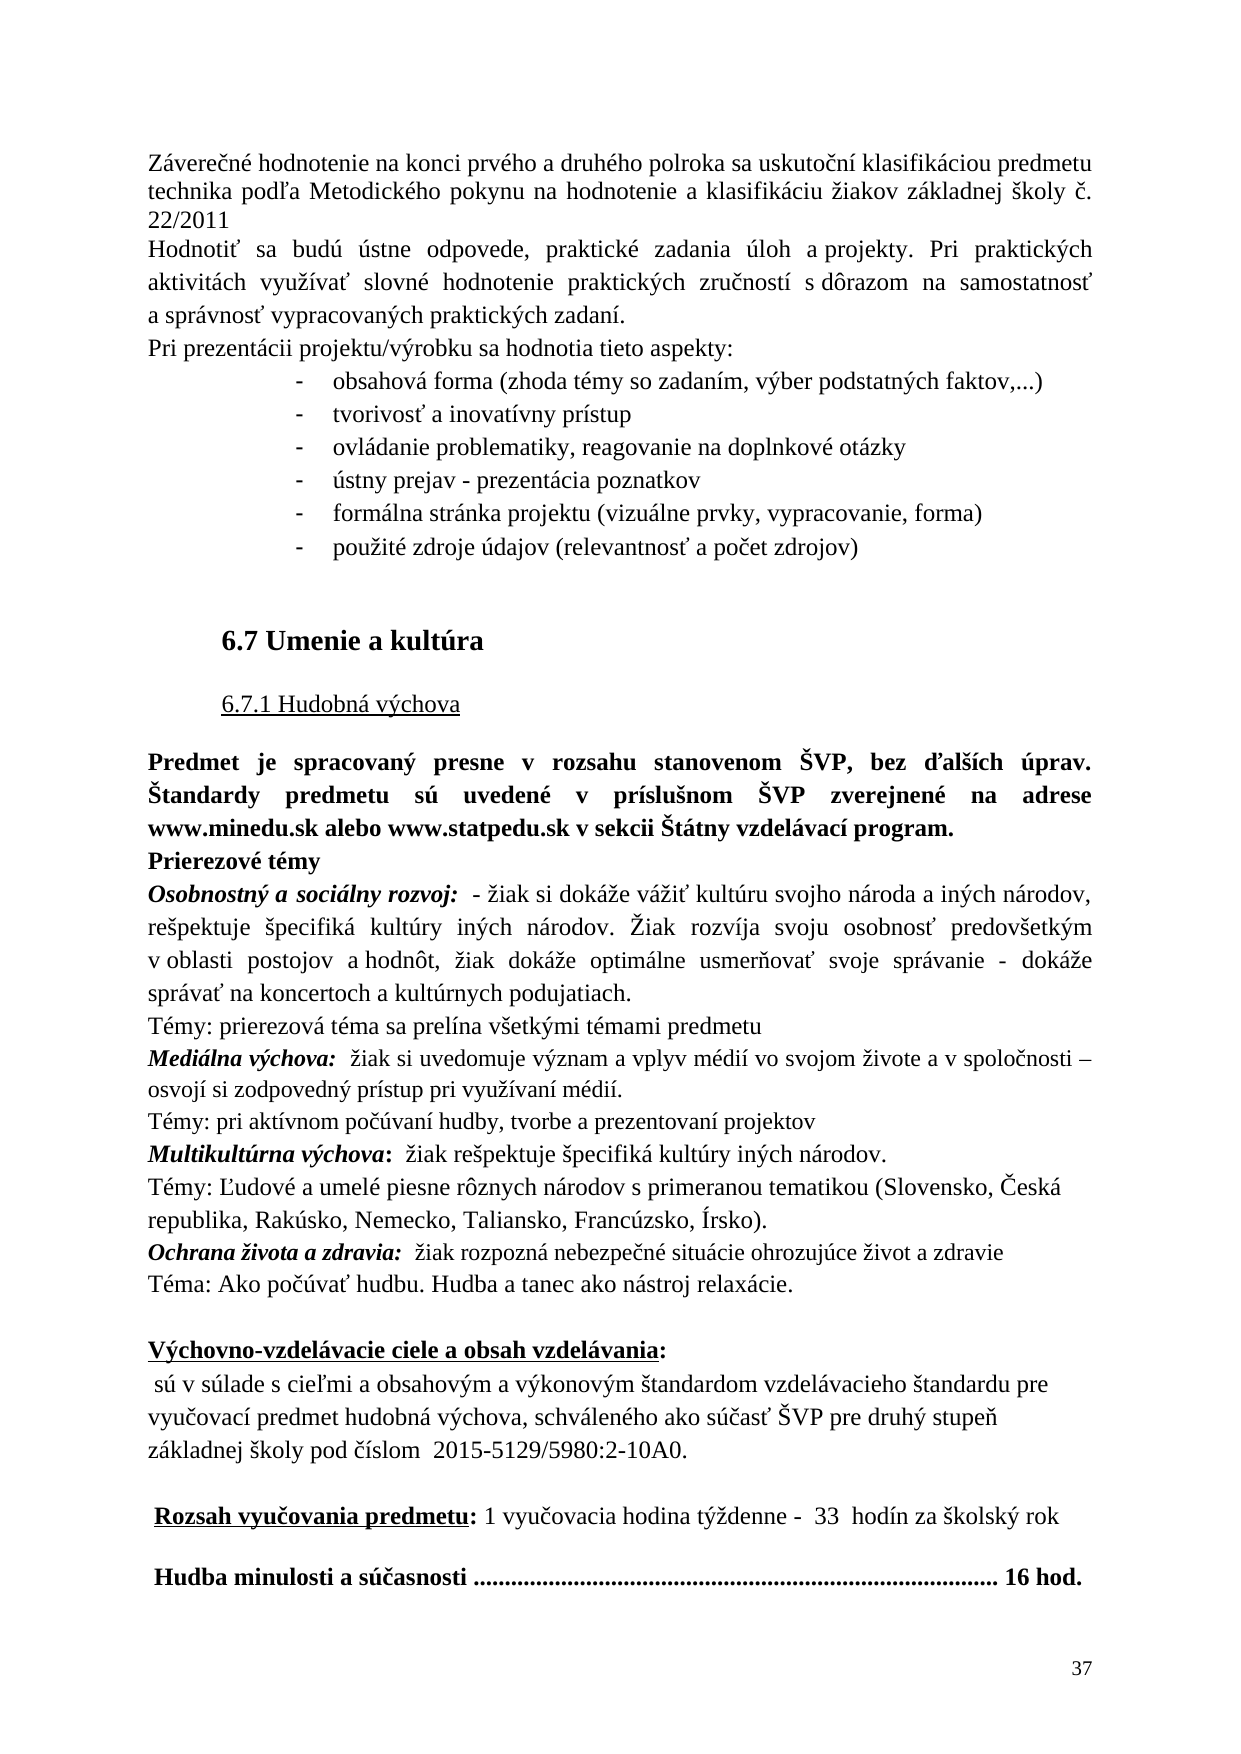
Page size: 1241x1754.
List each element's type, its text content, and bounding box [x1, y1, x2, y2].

text sú v súlade s cieľmi a obsahovým a výkonovým štandardom vzdelávacieho štandardu pre vyučovací predmet hudobná výchova, schváleného ako súčasť ŠVP pre druhý stupeň základnej školy pod číslom 2015-5129/5980:2-10A0. [148, 1369, 1093, 1463]
text Záverečné hodnotenie na konci prvého a druhého polroka sa uskutoční klasifikáciou predmetu technika podľa Metodického pokynu na hodnotenie a klasifikáciu žiakov základnej školy č. 22/2011 [148, 148, 1093, 234]
text Témy: pri aktívnom počúvaní hudby, tvorbe a prezentovaní projektov [148, 1107, 1093, 1135]
text Osobnostný a sociálny rozvoj: - žiak si dokáže vážiť kultúru svojho národa a iných národov, rešpektuje špecifiká kultúry iných národov. Žiak rozvíja svoju osobnosť predovšetkým v oblasti postojov a hodnôt, žiak dokáže optimálne usmerňovať svoje správanie - dokáže správať na koncertoch a kultúrnych podujatiach. [148, 879, 1093, 1007]
text Rozsah vyučovania predmetu: 1 vyučovacia hodina týždenne - 33 hodín za školský rok [148, 1501, 1093, 1529]
list formálna stránka projektu (vizuálne prvky, vypracovanie, forma) [295, 498, 1093, 527]
text Ochrana života a zdravia: žiak rozpozná nebezpečné situácie ohrozujúce život a zdravie [148, 1238, 1093, 1266]
text Téma: Ako počúvať hudbu. Hudba a tanec ako nástroj relaxácie. [148, 1269, 1093, 1298]
text Hudba minulosti a súčasnosti .................................................................................... 16 hod. [148, 1562, 1093, 1591]
text Témy: Ľudové a umelé piesne rôznych národov s primeranou tematikou (Slovensko, Česká republika, Rakúsko, Nemecko, Taliansko, Francúzsko, Írsko). [148, 1172, 1093, 1234]
text Pri prezentácii projektu/výrobku sa hodnotia tieto aspekty: [148, 333, 1093, 362]
list obsahová forma (zhoda témy so zadaním, výber podstatných faktov,...) [295, 366, 1093, 395]
text Mediálna výchova: žiak si uvedomuje význam a vplyv médií vo svojom živote a v spoločnosti – osvojí si zodpovedný prístup pri využívaní médií. [148, 1044, 1093, 1103]
text Výchovno-vzdelávacie ciele a obsah vzdelávania: [148, 1336, 1093, 1364]
list použité zdroje údajov (relevantnosť a počet zdrojov) [295, 532, 1093, 560]
list tvorivosť a inovatívny prístup [295, 399, 1093, 428]
text Prierezové témy [148, 846, 1093, 874]
list ovládanie problematiky, reagovanie na doplnkové otázky [295, 432, 1093, 461]
subtitle 6.7.1 Hudobná výchova [148, 689, 1093, 718]
list ústny prejav - prezentácia poznatkov [295, 465, 1093, 494]
text Hodnotiť sa budú ústne odpovede, praktické zadania úloh a projekty. Pri praktických aktivitách využívať slovné hodnotenie praktických zručností s dôrazom na samostatnosť a správnosť vypracovaných praktických zadaní. [148, 234, 1093, 329]
text Témy: prierezová téma sa prelína všetkými témami predmetu [148, 1011, 1093, 1039]
subtitle 6.7 Umenie a kultúra [148, 623, 1093, 656]
text Predmet je spracovaný presne v rozsahu stanovenom ŠVP, bez ďalších úprav. Štandardy predmetu sú uvedené v príslušnom ŠVP zverejnené na adrese www.minedu.sk alebo www.statpedu.sk v sekcii Štátny vzdelávací program. [148, 747, 1093, 841]
text Multikultúrna výchova: žiak rešpektuje špecifiká kultúry iných národov. [148, 1139, 1093, 1168]
